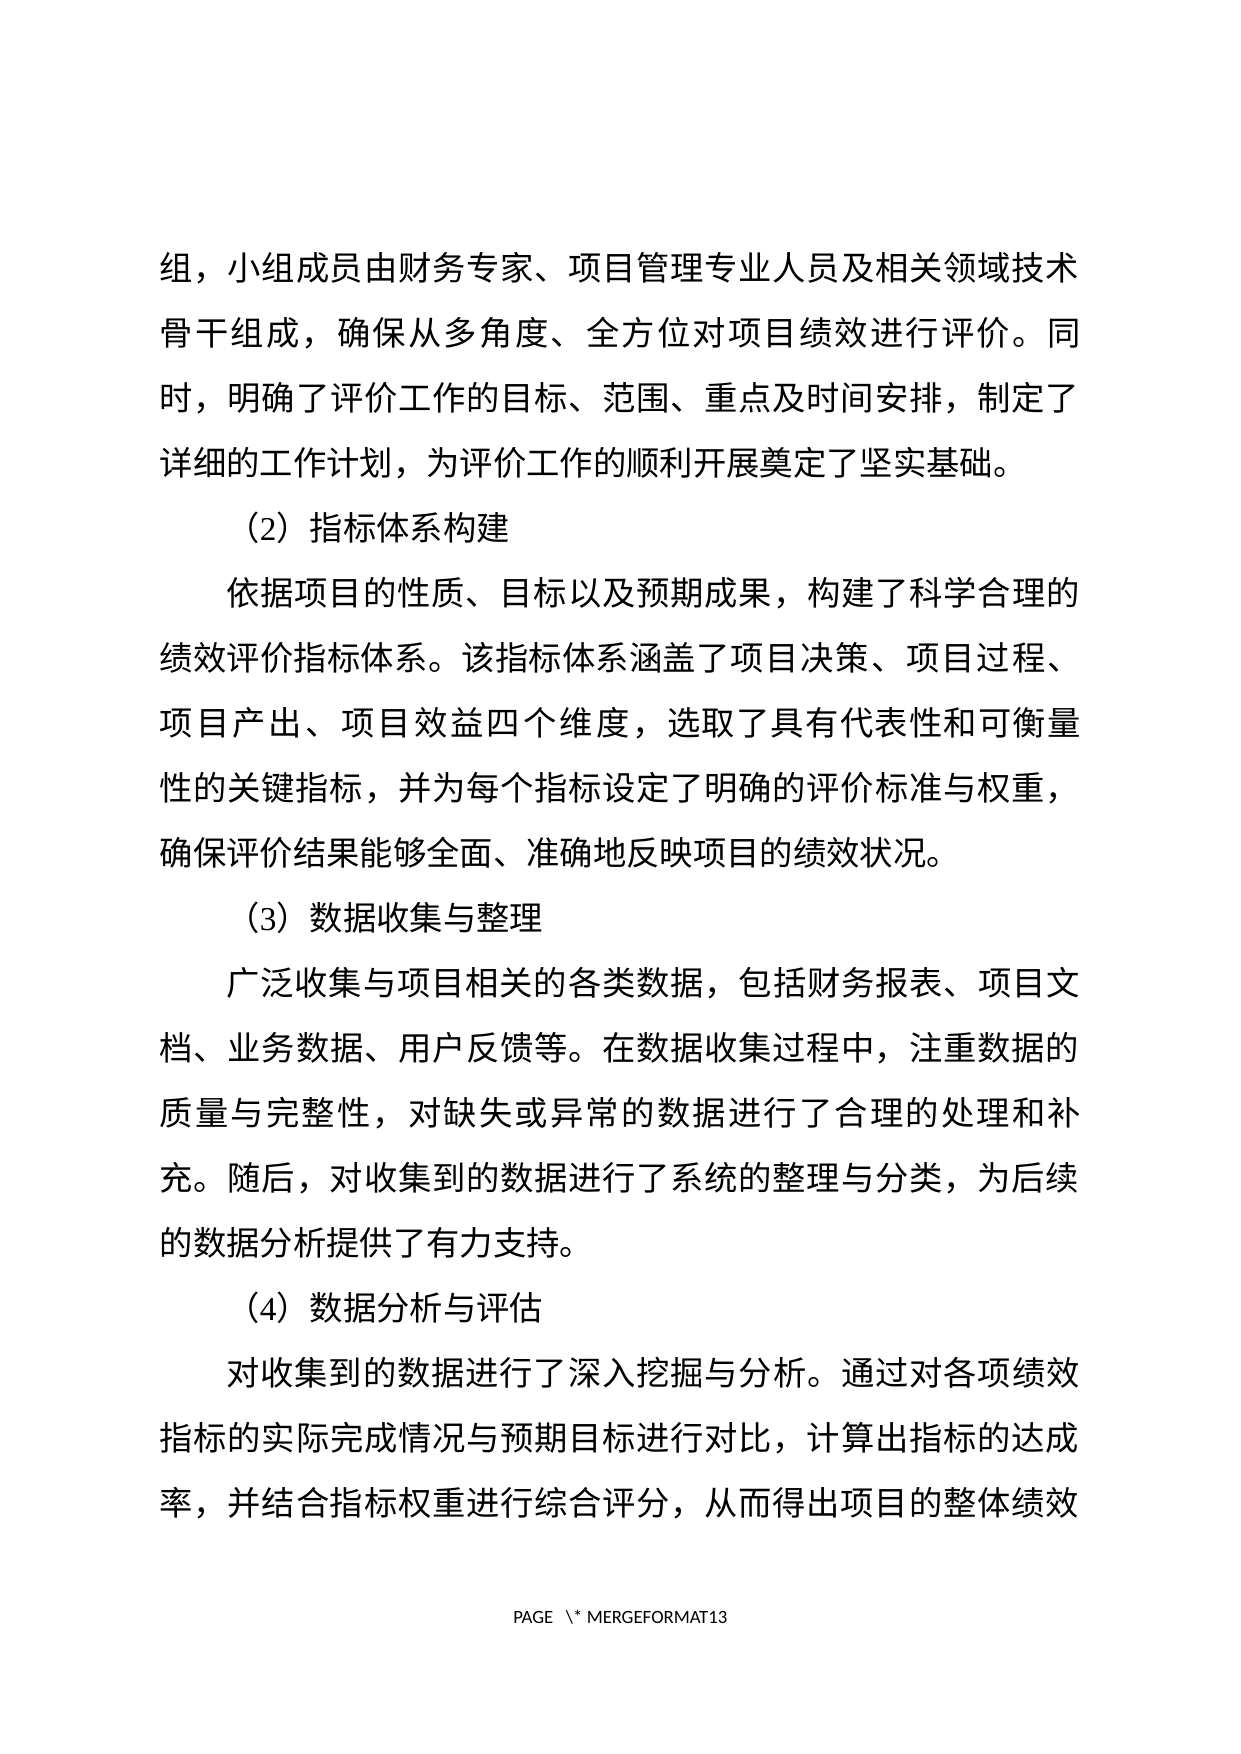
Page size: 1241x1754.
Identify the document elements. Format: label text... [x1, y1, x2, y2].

text 依据项目的性质、目标以及预期成果，构建了科学合理的绩效评价指标体系。该指标体系涵盖了项目决策、项目过程、项目产出、项目效益四个维度，选取了具有代表性和可衡量性的关键指标，并为每个指标设定了明确的评价标准与权重，确保评价结果能够全面、准确地反映项目的绩效状况。 [159, 558, 1081, 883]
text （4）数据分析与评估 [159, 1273, 1081, 1338]
text （2）指标体系构建 [159, 493, 1081, 558]
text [159, 233, 1081, 493]
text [159, 1338, 1081, 1533]
text （3）数据收集与整理 [159, 883, 1081, 948]
text 广泛收集与项目相关的各类数据，包括财务报表、项目文档、业务数据、用户反馈等。在数据收集过程中，注重数据的质量与完整性，对缺失或异常的数据进行了合理的处理和补充。随后，对收集到的数据进行了系统的整理与分类，为后续的数据分析提供了有力支持。 [159, 948, 1081, 1273]
